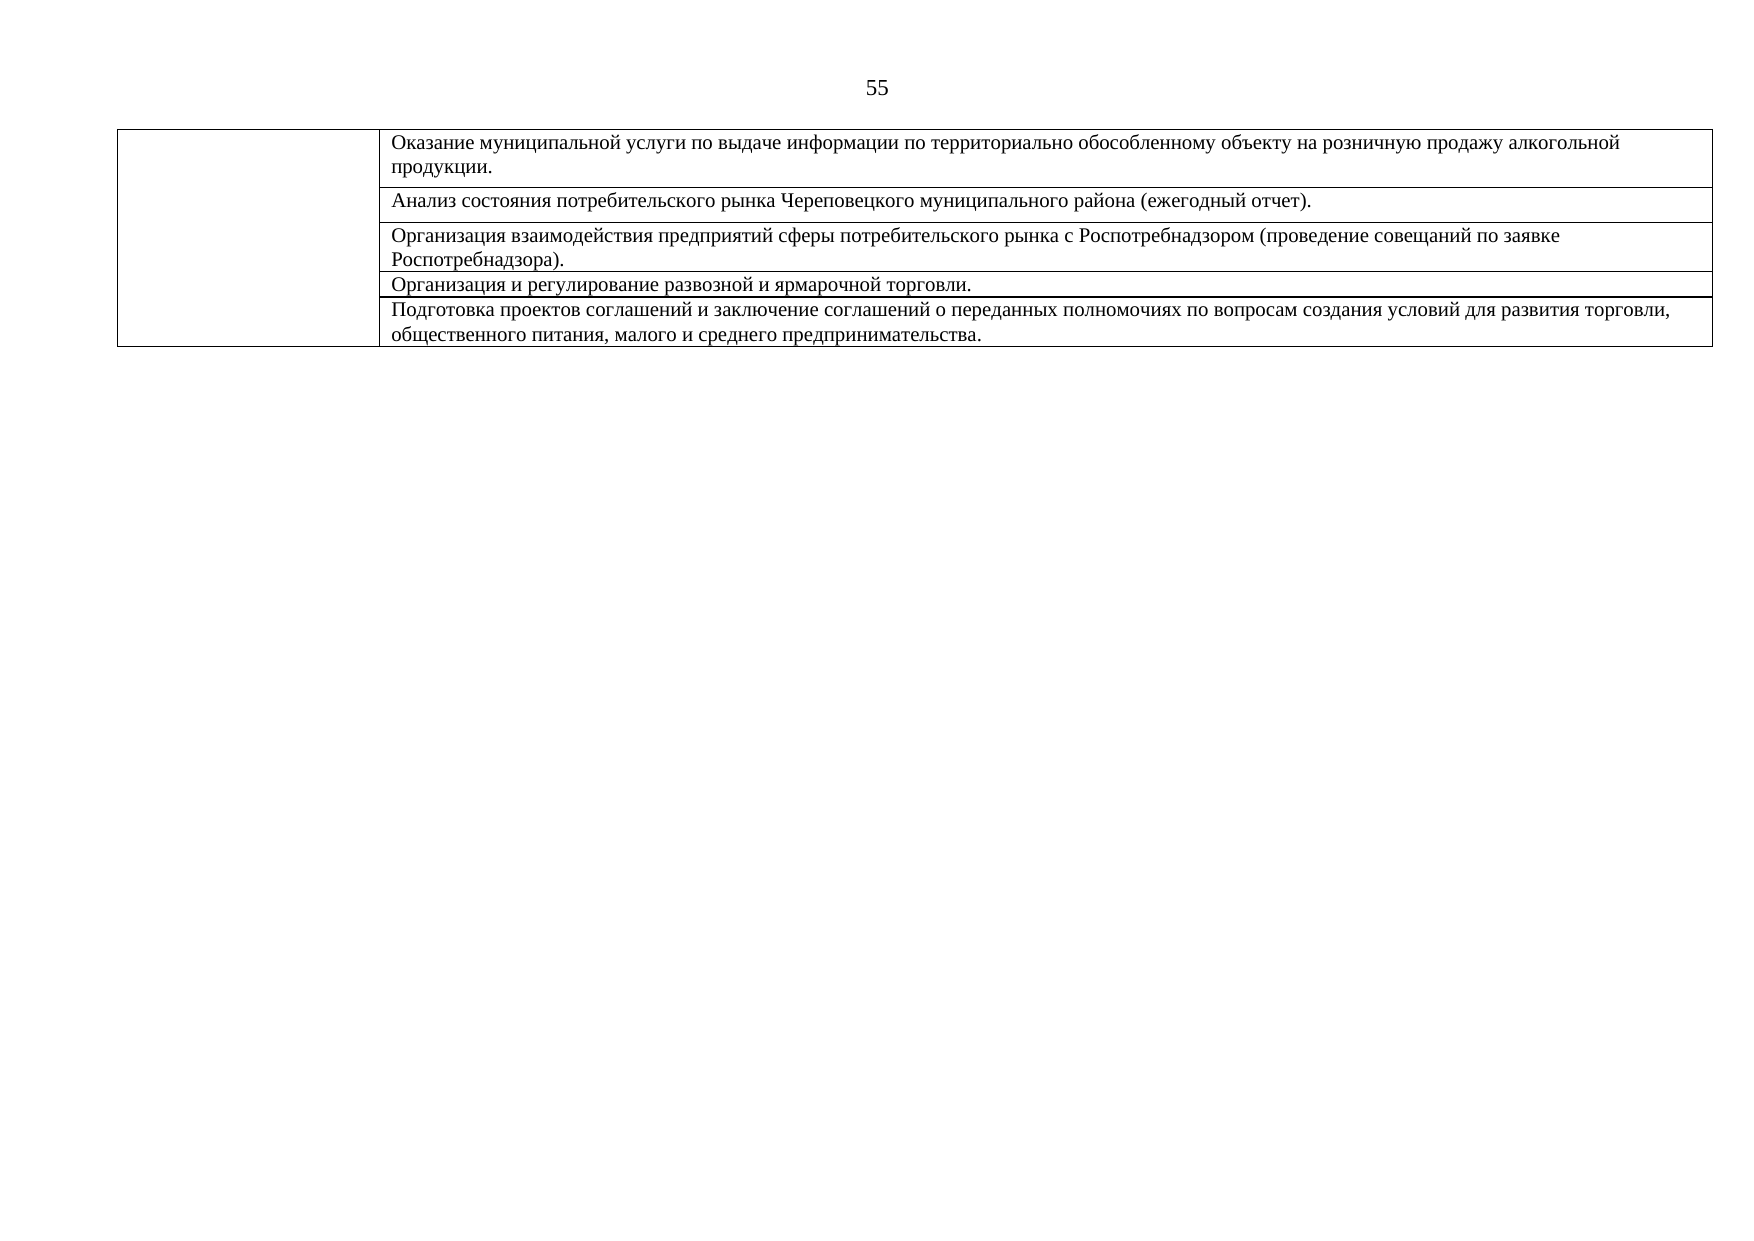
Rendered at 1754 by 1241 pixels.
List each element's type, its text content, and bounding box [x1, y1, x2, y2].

table_cell Организация взаимодействия предприятий сферы потребительского рынка с Роспотребнадзором (проведение совещаний по заявке Роспотребнадзора). [380, 223, 1712, 271]
table_cell Анализ состояния потребительского рынка Череповецкого муниципального района (ежегодный отчет). [380, 188, 1712, 222]
table_cell Оказание муниципальной услуги по выдаче информации по территориально обособленному объекту на розничную продажу алкогольной продукции. [380, 130, 1712, 187]
table_cell Организация и регулирование развозной и ярмарочной торговли. [380, 272, 1712, 296]
table_cell Подготовка проектов соглашений и заключение соглашений о переданных полномочиях по вопросам создания условий для развития торговли, общественного питания, малого и среднего предпринимательства. [380, 298, 1712, 346]
